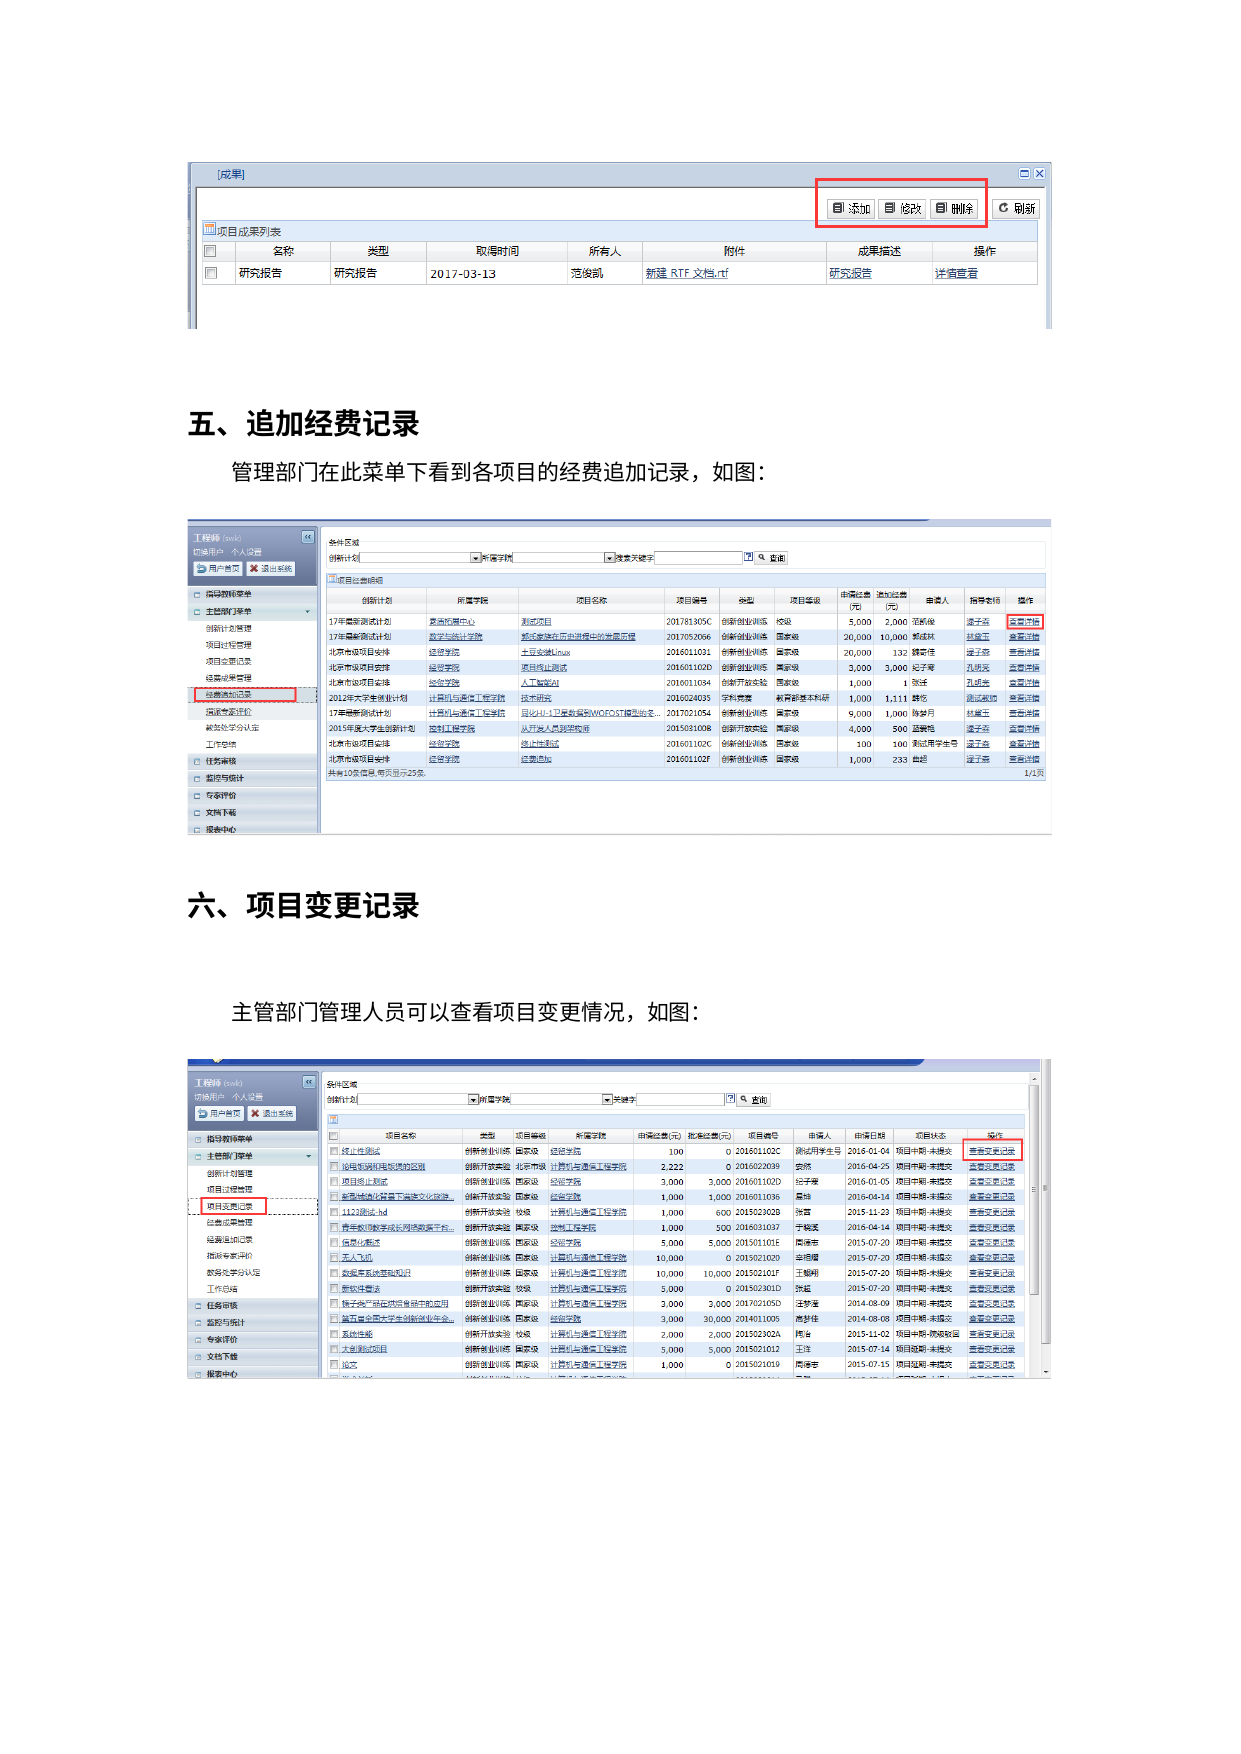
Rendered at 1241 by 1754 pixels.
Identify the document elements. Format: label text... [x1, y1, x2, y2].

text 五、追加经费记录 [187, 389, 1053, 454]
picture [187, 519, 1052, 836]
text 主管部门管理人员可以查看项目变更情况，如图： [187, 994, 1053, 1027]
picture [187, 162, 1052, 329]
picture [187, 1059, 1052, 1379]
text 管理部门在此菜单下看到各项目的经费追加记录，如图： [187, 454, 1053, 487]
subtitle 六、项目变更记录 [187, 872, 1053, 937]
